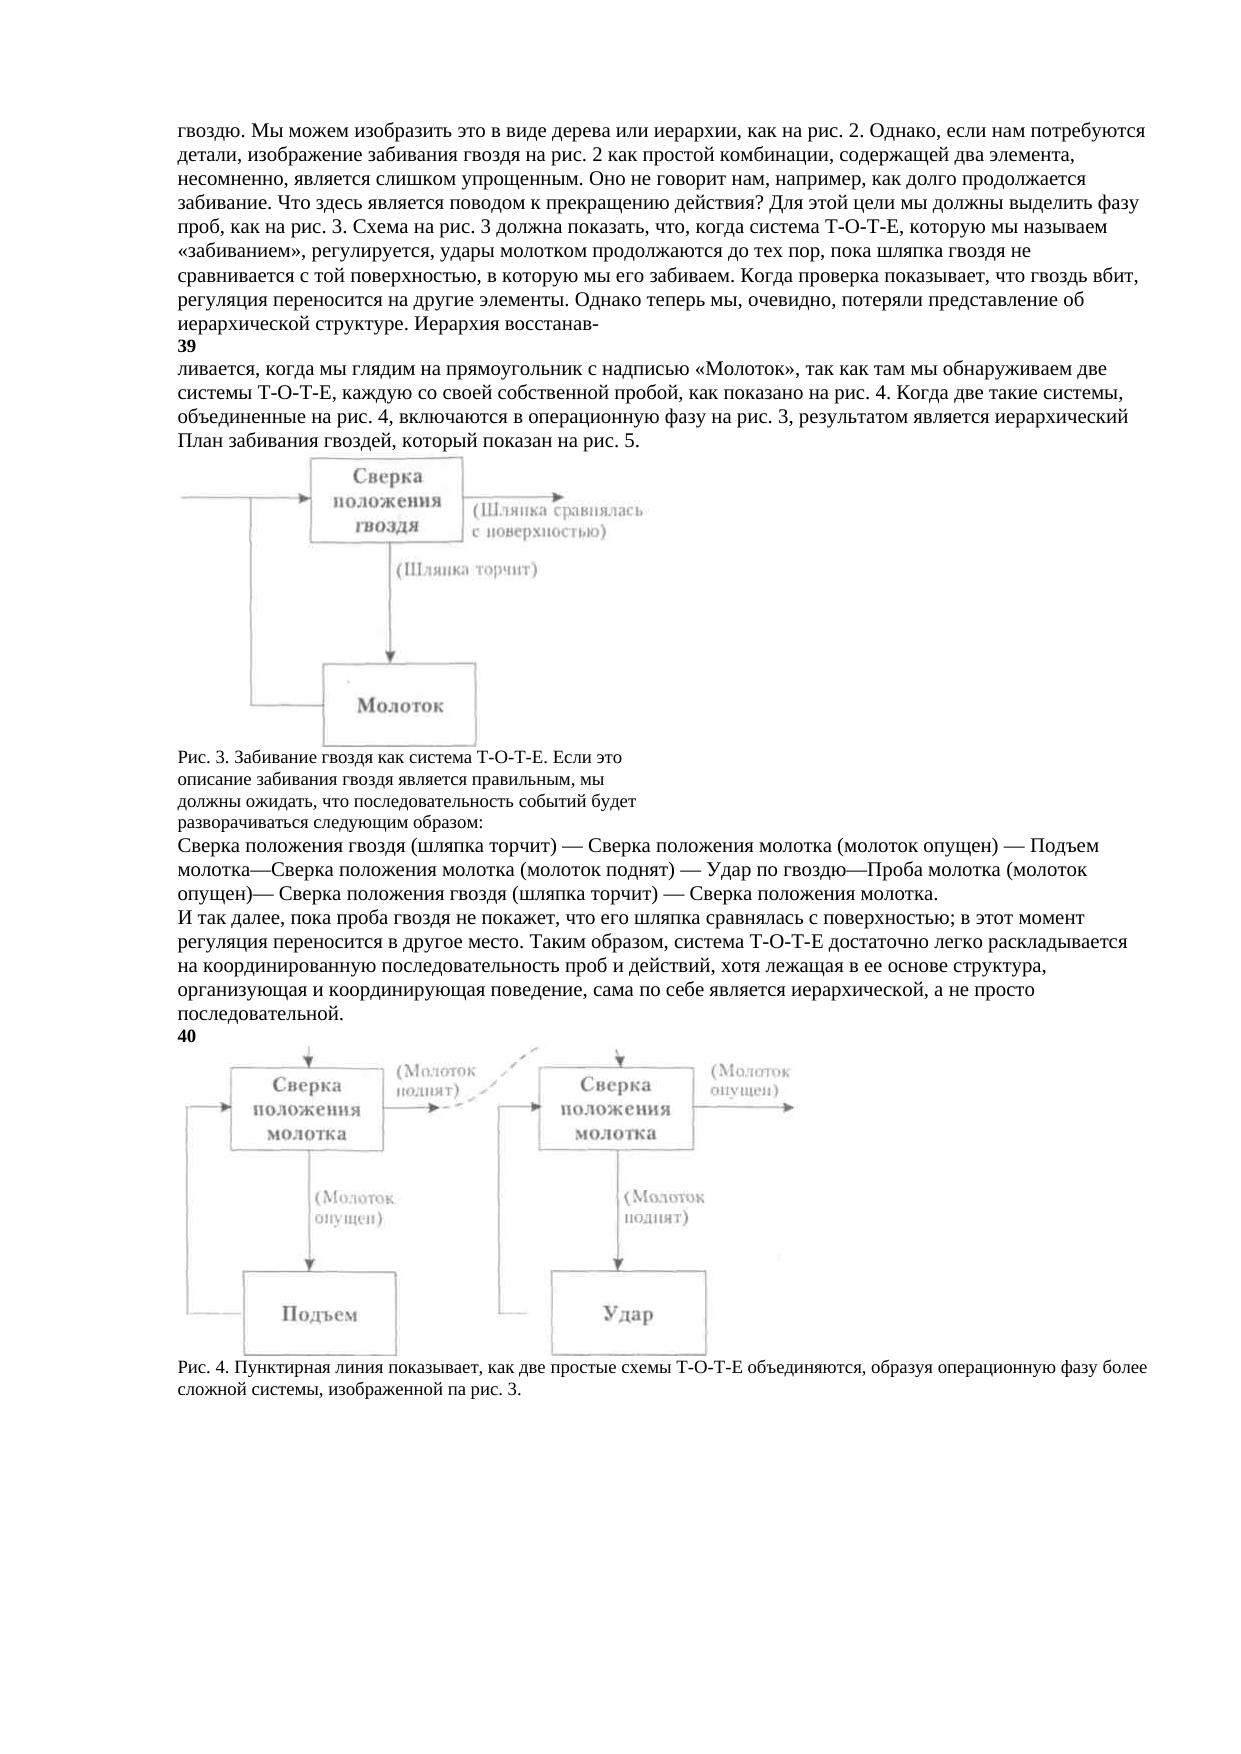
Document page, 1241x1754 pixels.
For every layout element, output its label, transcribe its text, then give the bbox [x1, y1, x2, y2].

text Рис. 4. Пунктирная линия показывает, как две простые схемы Т-О-Т-Е объединяются, образуя операционную фазу более сложной системы, изображенной па рис. 3. [177, 1356, 1152, 1399]
text 39 [177, 335, 1152, 356]
picture [177, 452, 659, 747]
text ливается, когда мы глядим на прямоугольник с надписью «Молоток», так как там мы обнаруживаем две системы Т-О-Т-Е, каждую со своей собственной пробой, как показано на рис. 4. Когда две такие системы, объединенные на рис. 4, включаются в операционную фазу на рис. 3, результатом является иерархический План забивания гвоздей, который показан на рис. 5. [177, 356, 1152, 452]
text Сверка положения гвоздя (шляпка торчит) — Сверка положения молотка (молоток опущен) — Подъем молотка—Сверка положения молотка (молоток поднят) — Удар по гвоздю—Проба молотка (молоток опущен)— Сверка положения гвоздя (шляпка торчит) — Сверка положения молотка. [177, 833, 1152, 905]
picture [177, 1046, 798, 1356]
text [177, 118, 1152, 335]
text И так далее, пока проба гвоздя не покажет, что его шляпка сравнялась с поверхностью; в этот момент регуляция переносится в другое место. Таким образом, система Т-О-Т-Е достаточно легко раскладывается на координированную последовательность проб и действий, хотя лежащая в ее основе структура, организующая и координирующая поведение, сама по себе является иерархической, а не просто последовательной. [177, 905, 1152, 1025]
text разворачиваться следующим образом: [177, 811, 1152, 833]
text должны ожидать, что последовательность событий будет [177, 789, 1152, 811]
text 40 [177, 1025, 1152, 1047]
text описание забивания гвоздя является правильным, мы [177, 768, 1152, 789]
text Рис. 3. Забивание гвоздя как система Т-О-Т-Е. Если это [177, 746, 1152, 768]
